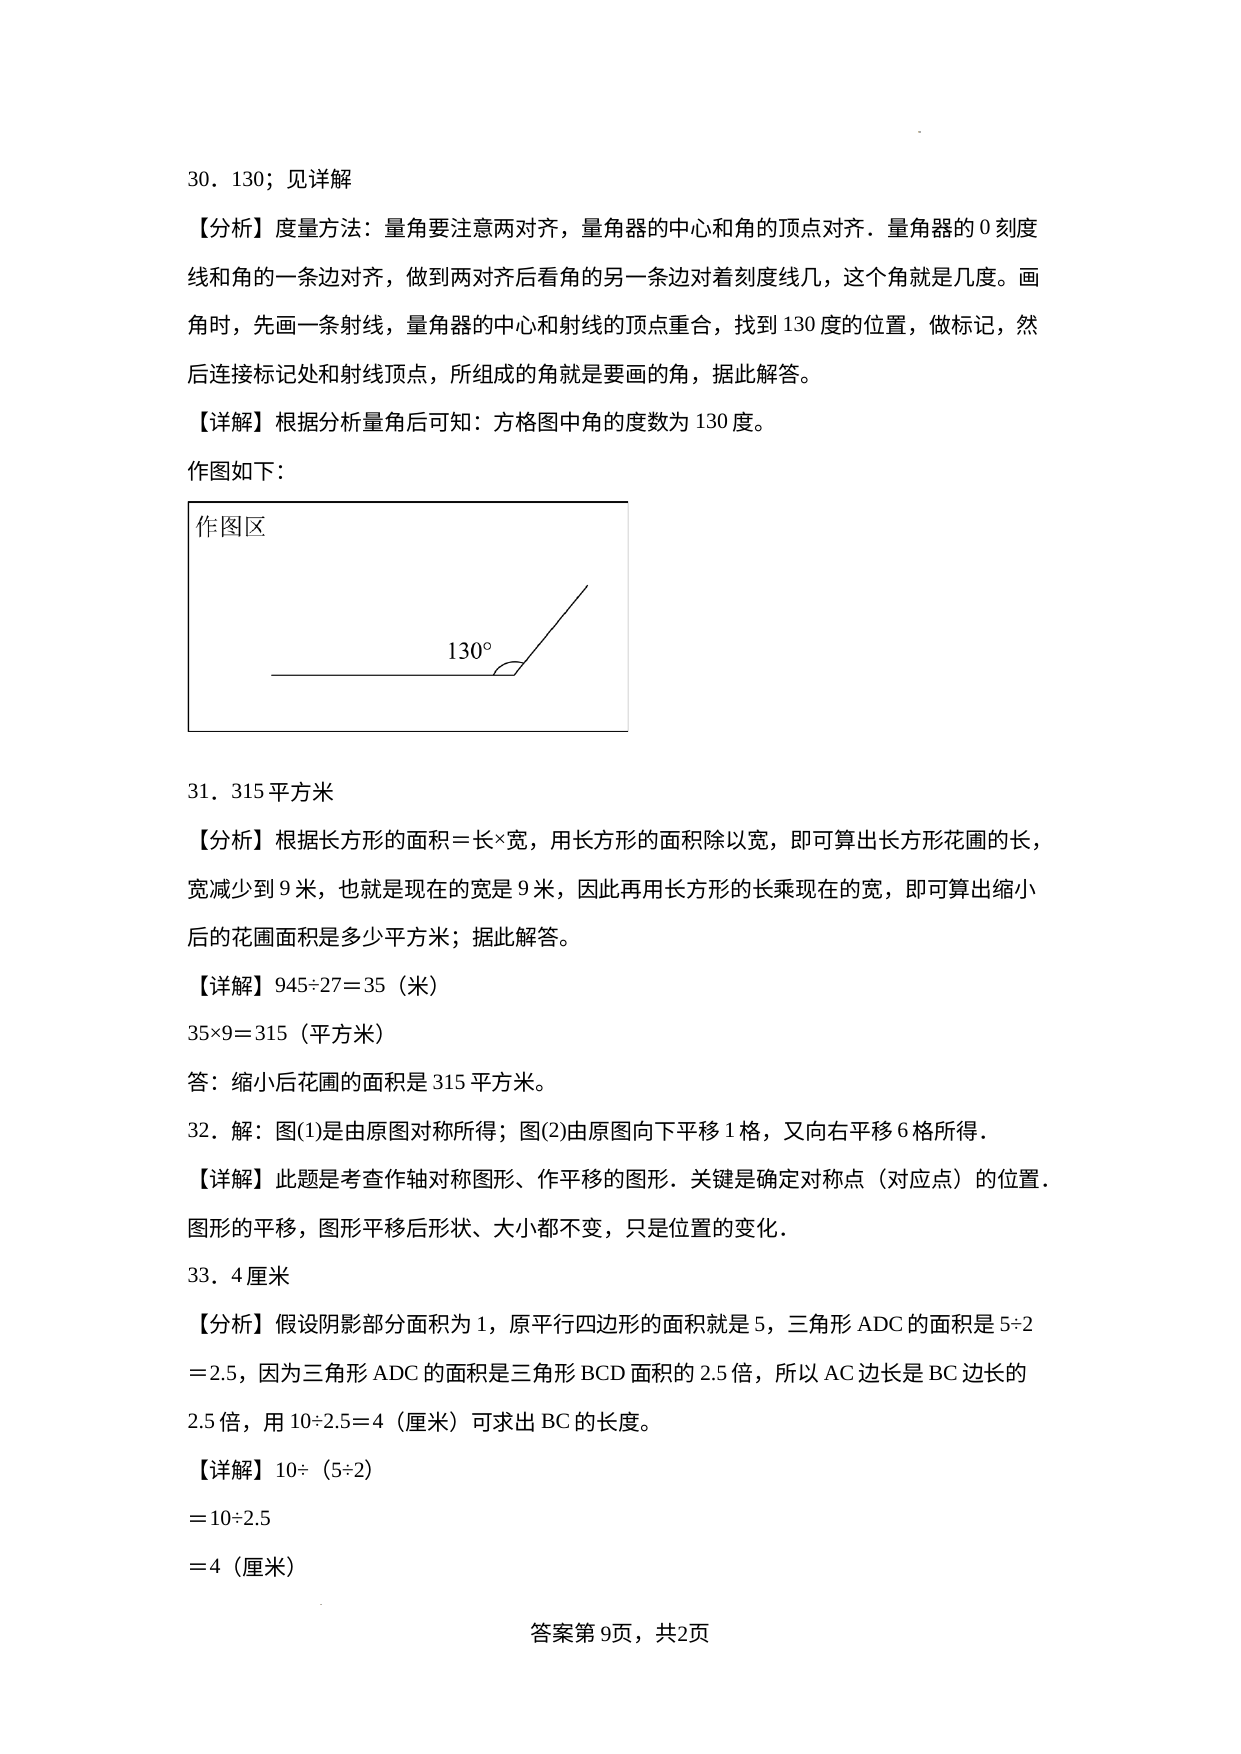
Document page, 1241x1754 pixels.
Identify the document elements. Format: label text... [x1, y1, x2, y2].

text ＝10÷2.5 [187, 1501, 1053, 1534]
text 【分析】根据长方形的面积＝长×宽，用长方形的面积除以宽，即可算出长方形花圃的长，宽减少到9米，也就是现在的宽是9米，因此再用长方形的长乘现在的宽，即可算出缩小后的花圃面积是多少平方米；据此解答。 [187, 822, 1053, 952]
text 答：缩小后花圃的面积是315平方米。 [187, 1065, 1053, 1097]
text ＝4（厘米） [187, 1549, 1053, 1582]
text 32．解：图(1)是由原图对称所得；图(2)由原图向下平移1格，又向右平移6格所得． [187, 1113, 1053, 1146]
text 31．315平方米 [187, 774, 1053, 807]
text 【详解】10÷（5÷2） [187, 1453, 1053, 1485]
text 【分析】度量方法：量角要注意两对齐，量角器的中心和角的顶点对齐．量角器的0刻度线和角的一条边对齐，做到两对齐后看角的另一条边对着刻度线几，这个角就是几度。画角时，先画一条射线，量角器的中心和射线的顶点重合，找到130度的位置，做标记，然后连接标记处和射线顶点，所组成的角就是要画的角，据此解答。 [187, 210, 1053, 389]
text 【分析】假设阴影部分面积为1，原平行四边形的面积就是5，三角形ADC的面积是5÷2＝2.5，因为三角形ADC的面积是三角形BCD面积的2.5倍，所以AC边长是BC边长的2.5倍，用10÷2.5＝4（厘米）可求出BC的长度。 [187, 1307, 1053, 1437]
text 作图如下： [187, 453, 1053, 486]
text 30．130；见详解 [187, 162, 1053, 194]
text 35×9＝315（平方米） [187, 1017, 1053, 1049]
picture [187, 501, 629, 732]
text 【详解】根据分析量角后可知：方格图中角的度数为130度。 [187, 405, 1053, 437]
text 【详解】此题是考查作轴对称图形、作平移的图形．关键是确定对称点（对应点）的位置．图形的平移，图形平移后形状、大小都不变，只是位置的变化． [187, 1162, 1053, 1243]
text 【详解】945÷27＝35（米） [187, 968, 1053, 1001]
text 33．4厘米 [187, 1259, 1053, 1291]
